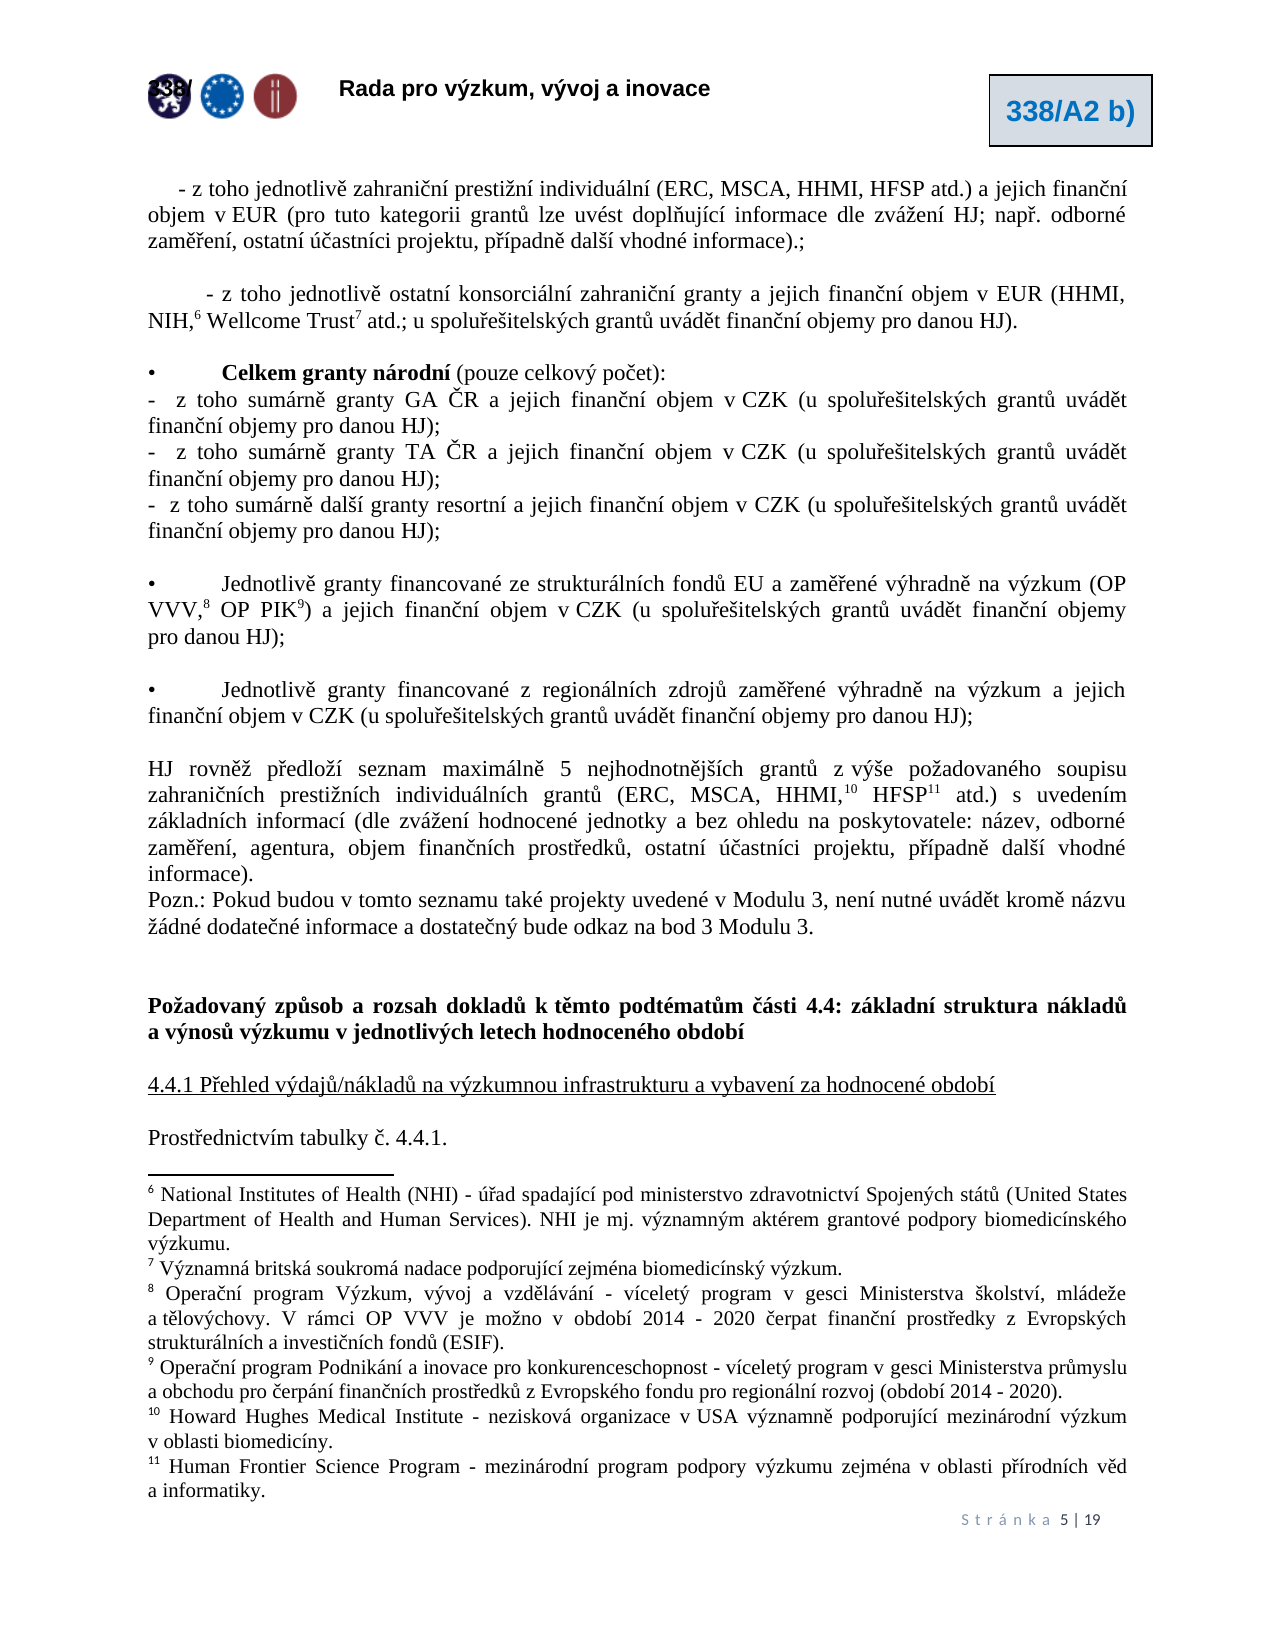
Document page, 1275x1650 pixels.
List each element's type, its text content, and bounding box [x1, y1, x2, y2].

text - z toho sumárně granty GA ČR a jejich finanční objem v CZK (u spoluřešitelských grantů uvádět finanční objemy pro danou HJ); [148, 386, 1127, 438]
text • Jednotlivě granty financované ze strukturálních fondů EU a zaměřené výhradně na výzkum (OP VVV, OP PIK) a jejich finanční objem v CZK (u spoluřešitelských grantů uvádět finanční objemy pro danou HJ); [148, 570, 1127, 649]
text 4.4.1 Přehled výdajů/nákladů na výzkumnou infrastrukturu a vybavení za hodnocené období [148, 1071, 1127, 1097]
text - z toho sumárně granty TA ČR a jejich finanční objem v CZK (u spoluřešitelských grantů uvádět finanční objemy pro danou HJ); [148, 438, 1127, 491]
text • Celkem granty národní (pouze celkový počet): [148, 359, 1127, 386]
text - z toho jednotlivě ostatní konsorciální zahraniční granty a jejich finanční objem v EUR (HHMI, NIH, Wellcome Trust atd.; u spoluřešitelských grantů uvádět finanční objemy pro danou HJ). [148, 280, 1127, 333]
picture [147, 73, 298, 120]
text Pozn.: Pokud budou v tomto seznamu také projekty uvedené v Modulu 3, není nutné uvádět kromě názvu žádné dodatečné informace a dostatečný bude odkaz na bod 3 Modulu 3. [148, 886, 1127, 939]
text - z toho sumárně další granty resortní a jejich finanční objem v CZK (u spoluřešitelských grantů uvádět finanční objemy pro danou HJ); [148, 491, 1127, 544]
text Požadovaný způsob a rozsah dokladů k těmto podtématům části 4.4: základní struktura nákladů a výnosů výzkumu v jednotlivých letech hodnoceného období [148, 992, 1127, 1044]
text - z toho jednotlivě zahraniční prestižní individuální (ERC, MSCA, HHMI, HFSP atd.) a jejich finanční objem v EUR (pro tuto kategorii grantů lze uvést doplňující informace dle zvážení HJ; např. odborné zaměření, ostatní účastníci projektu, případně další vhodné informace).; [148, 175, 1127, 254]
text • Jednotlivě granty financované z regionálních zdrojů zaměřené výhradně na výzkum a jejich finanční objem v CZK (u spoluřešitelských grantů uvádět finanční objemy pro danou HJ); [148, 676, 1127, 728]
text HJ rovněž předloží seznam maximálně 5 nejhodnotnějších grantů z výše požadovaného soupisu zahraničních prestižních individuálních grantů (ERC, MSCA, HHMI, HFSP atd.) s uvedením základních informací (dle zvážení hodnocené jednotky a bez ohledu na poskytovatele: název, odborné zaměření, agentura, objem finančních prostředků, ostatní účastníci projektu, případně další vhodné informace). [148, 755, 1127, 886]
text Prostřednictvím tabulky č. 4.4.1. [148, 1124, 1127, 1150]
